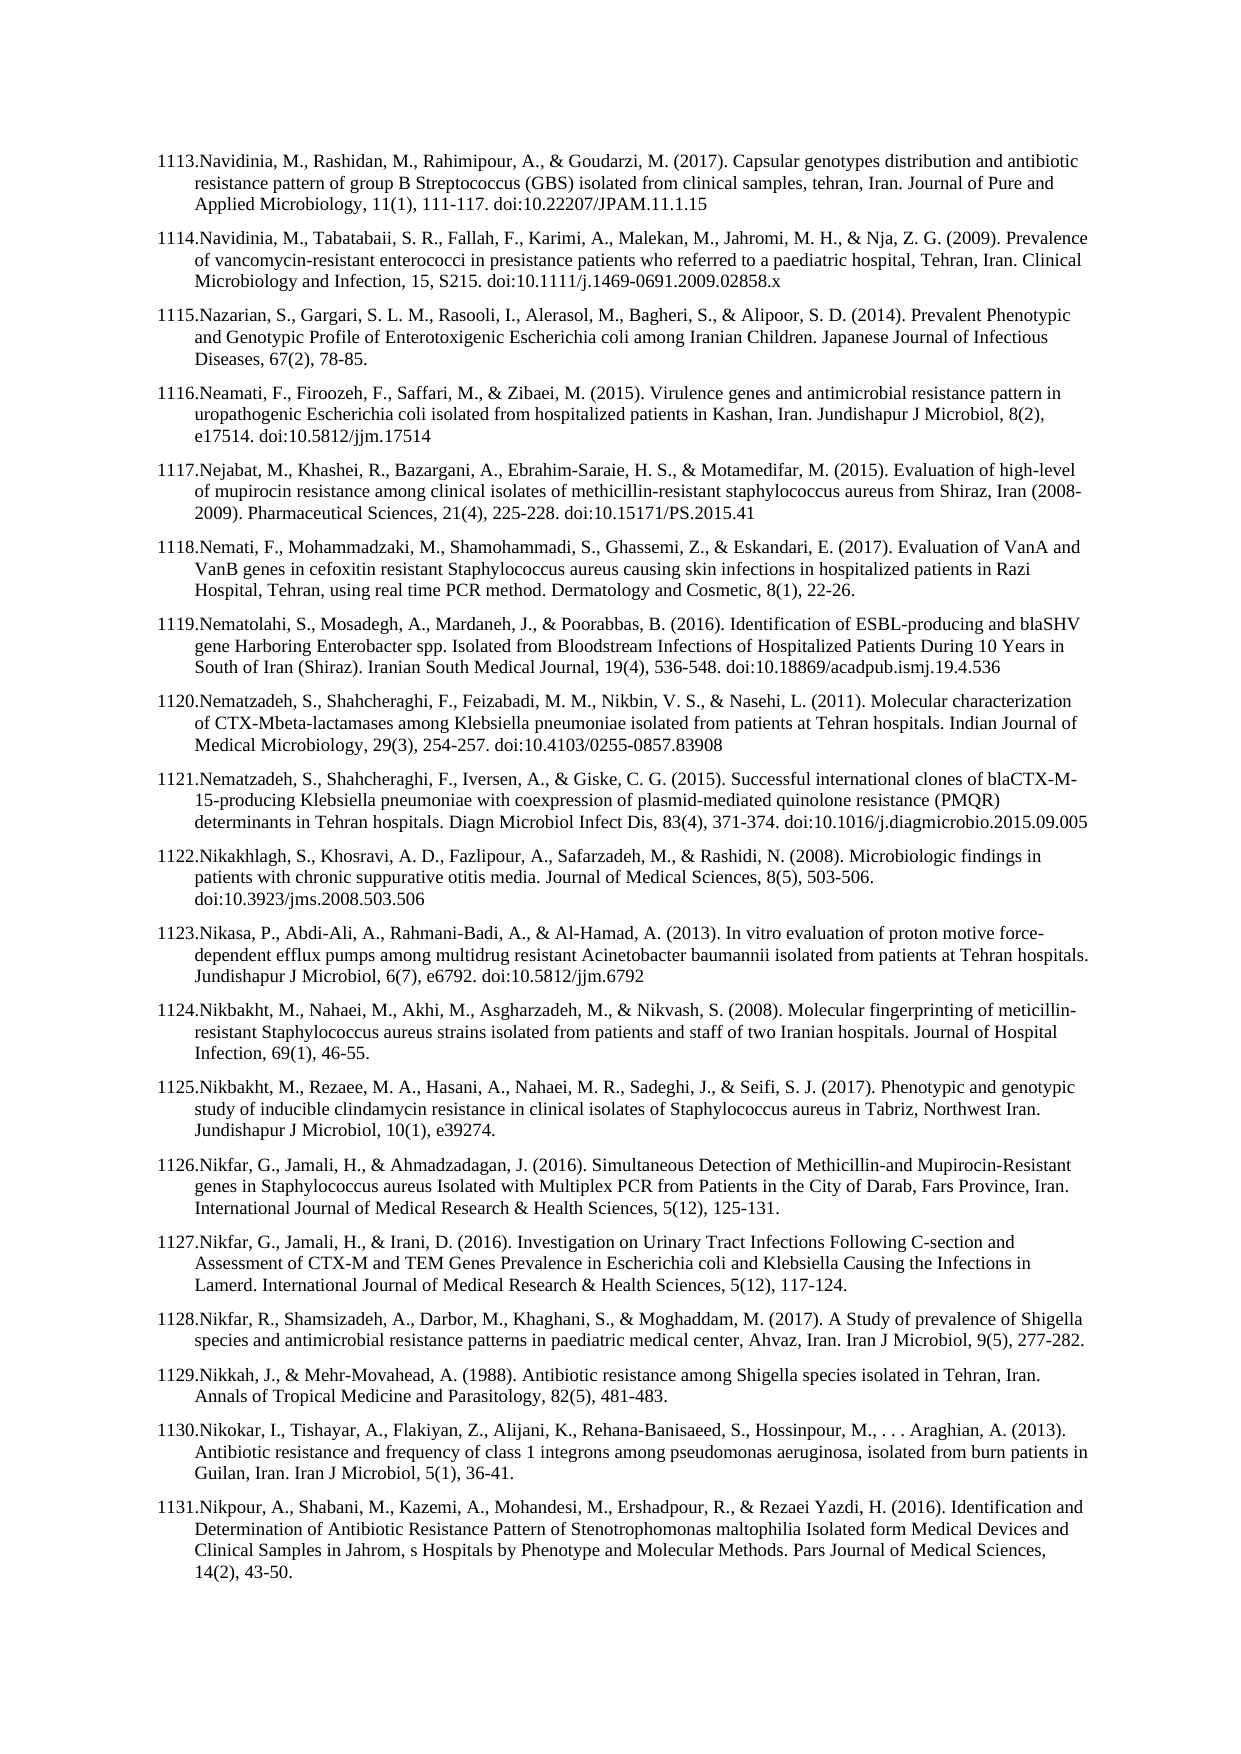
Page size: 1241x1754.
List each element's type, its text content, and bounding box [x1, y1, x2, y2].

list Nikpour, A., Shabani, M., Kazemi, A., Mohandesi, M., Ershadpour, R., & Rezaei Yazdi, H. (2016). Identification and Determination of Antibiotic Resistance Pattern of Stenotrophomonas maltophilia Isolated form Medical Devices and Clinical Samples in Jahrom, s Hospitals by Phenotype and Molecular Methods. Pars Journal of Medical Sciences, 14(2), 43-50. [157, 1496, 1090, 1582]
list Navidinia, M., Rashidan, M., Rahimipour, A., & Goudarzi, M. (2017). Capsular genotypes distribution and antibiotic resistance pattern of group B Streptococcus (GBS) isolated from clinical samples, tehran, Iran. Journal of Pure and Applied Microbiology, 11(1), 111-117. doi:10.22207/JPAM.11.1.15 [157, 150, 1090, 215]
list Nikfar, G., Jamali, H., & Irani, D. (2016). Investigation on Urinary Tract Infections Following C-section and Assessment of CTX-M and TEM Genes Prevalence in Escherichia coli and Klebsiella Causing the Infections in Lamerd. International Journal of Medical Research & Health Sciences, 5(12), 117-124. [157, 1231, 1090, 1295]
list Navidinia, M., Tabatabaii, S. R., Fallah, F., Karimi, A., Malekan, M., Jahromi, M. H., & Nja, Z. G. (2009). Prevalence of vancomycin-resistant enterococci in presistance patients who referred to a paediatric hospital, Tehran, Iran. Clinical Microbiology and Infection, 15, S215. doi:10.1111/j.1469-0691.2009.02858.x [157, 227, 1090, 292]
list Nejabat, M., Khashei, R., Bazargani, A., Ebrahim-Saraie, H. S., & Motamedifar, M. (2015). Evaluation of high-level of mupirocin resistance among clinical isolates of methicillin-resistant staphylococcus aureus from Shiraz, Iran (2008-2009). Pharmaceutical Sciences, 21(4), 225-228. doi:10.15171/PS.2015.41 [157, 459, 1090, 523]
list Nikbakht, M., Nahaei, M., Akhi, M., Asgharzadeh, M., & Nikvash, S. (2008). Molecular fingerprinting of meticillin-resistant Staphylococcus aureus strains isolated from patients and staff of two Iranian hospitals. Journal of Hospital Infection, 69(1), 46-55. [157, 999, 1090, 1064]
list Nikfar, R., Shamsizadeh, A., Darbor, M., Khaghani, S., & Moghaddam, M. (2017). A Study of prevalence of Shigella species and antimicrobial resistance patterns in paediatric medical center, Ahvaz, Iran. Iran J Microbiol, 9(5), 277-282. [157, 1308, 1090, 1351]
list Nematolahi, S., Mosadegh, A., Mardaneh, J., & Poorabbas, B. (2016). Identification of ESBL-producing and blaSHV gene Harboring Enterobacter spp. Isolated from Bloodstream Infections of Hospitalized Patients During 10 Years in South of Iran (Shiraz). Iranian South Medical Journal, 19(4), 536-548. doi:10.18869/acadpub.ismj.19.4.536 [157, 613, 1090, 678]
list Nematzadeh, S., Shahcheraghi, F., Iversen, A., & Giske, C. G. (2015). Successful international clones of blaCTX-M-15-producing Klebsiella pneumoniae with coexpression of plasmid-mediated quinolone resistance (PMQR) determinants in Tehran hospitals. Diagn Microbiol Infect Dis, 83(4), 371-374. doi:10.1016/j.diagmicrobio.2015.09.005 [157, 767, 1090, 832]
list Nikfar, G., Jamali, H., & Ahmadzadagan, J. (2016). Simultaneous Detection of Methicillin-and Mupirocin-Resistant genes in Staphylococcus aureus Isolated with Multiplex PCR from Patients in the City of Darab, Fars Province, Iran. International Journal of Medical Research & Health Sciences, 5(12), 125-131. [157, 1153, 1090, 1218]
list Nikasa, P., Abdi-Ali, A., Rahmani-Badi, A., & Al-Hamad, A. (2013). In vitro evaluation of proton motive force-dependent efflux pumps among multidrug resistant Acinetobacter baumannii isolated from patients at Tehran hospitals. Jundishapur J Microbiol, 6(7), e6792. doi:10.5812/jjm.6792 [157, 922, 1090, 987]
list Nikkah, J., & Mehr-Movahead, A. (1988). Antibiotic resistance among Shigella species isolated in Tehran, Iran. Annals of Tropical Medicine and Parasitology, 82(5), 481-483. [157, 1363, 1090, 1407]
list Nematzadeh, S., Shahcheraghi, F., Feizabadi, M. M., Nikbin, V. S., & Nasehi, L. (2011). Molecular characterization of CTX-Mbeta-lactamases among Klebsiella pneumoniae isolated from patients at Tehran hospitals. Indian Journal of Medical Microbiology, 29(3), 254-257. doi:10.4103/0255-0857.83908 [157, 690, 1090, 755]
list Nazarian, S., Gargari, S. L. M., Rasooli, I., Alerasol, M., Bagheri, S., & Alipoor, S. D. (2014). Prevalent Phenotypic and Genotypic Profile of Enterotoxigenic Escherichia coli among Iranian Children. Japanese Journal of Infectious Diseases, 67(2), 78-85. [157, 304, 1090, 369]
list Nikbakht, M., Rezaee, M. A., Hasani, A., Nahaei, M. R., Sadeghi, J., & Seifi, S. J. (2017). Phenotypic and genotypic study of inducible clindamycin resistance in clinical isolates of Staphylococcus aureus in Tabriz, Northwest Iran. Jundishapur J Microbiol, 10(1), e39274. [157, 1076, 1090, 1141]
list Neamati, F., Firoozeh, F., Saffari, M., & Zibaei, M. (2015). Virulence genes and antimicrobial resistance pattern in uropathogenic Escherichia coli isolated from hospitalized patients in Kashan, Iran. Jundishapur J Microbiol, 8(2), e17514. doi:10.5812/jjm.17514 [157, 382, 1090, 446]
list Nikakhlagh, S., Khosravi, A. D., Fazlipour, A., Safarzadeh, M., & Rashidi, N. (2008). Microbiologic findings in patients with chronic suppurative otitis media. Journal of Medical Sciences, 8(5), 503-506. doi:10.3923/jms.2008.503.506 [157, 845, 1090, 909]
list Nikokar, I., Tishayar, A., Flakiyan, Z., Alijani, K., Rehana-Banisaeed, S., Hossinpour, M., . . . Araghian, A. (2013). Antibiotic resistance and frequency of class 1 integrons among pseudomonas aeruginosa, isolated from burn patients in Guilan, Iran. Iran J Microbiol, 5(1), 36-41. [157, 1419, 1090, 1484]
list Nemati, F., Mohammadzaki, M., Shamohammadi, S., Ghassemi, Z., & Eskandari, E. (2017). Evaluation of VanA and VanB genes in cefoxitin resistant Staphylococcus aureus causing skin infections in hospitalized patients in Razi Hospital, Tehran, using real time PCR method. Dermatology and Cosmetic, 8(1), 22-26. [157, 536, 1090, 601]
